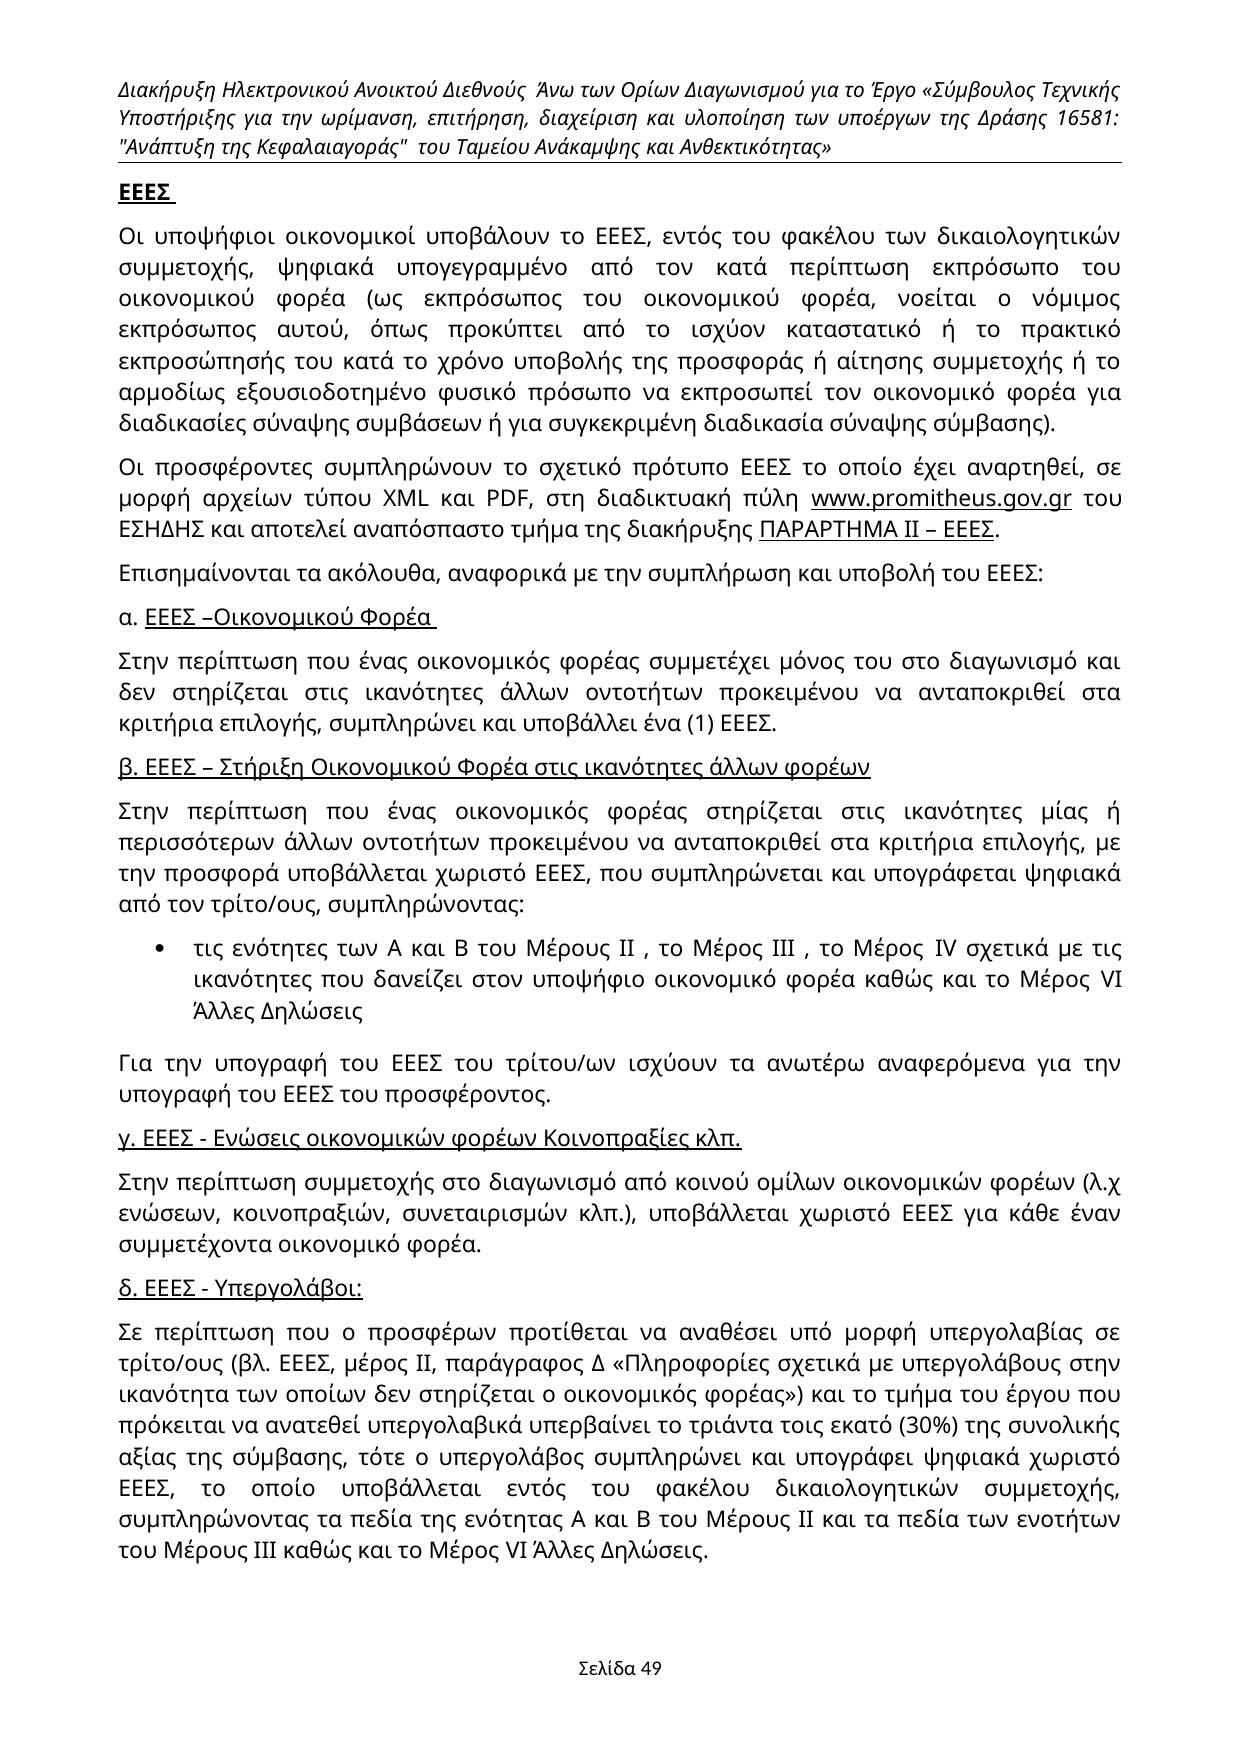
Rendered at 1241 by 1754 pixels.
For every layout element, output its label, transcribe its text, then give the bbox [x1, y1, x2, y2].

text ΕΕΕΣ [118, 176, 1122, 207]
text Επισημαίνονται τα ακόλουθα, αναφορικά με την συμπλήρωση και υποβολή του ΕΕΕΣ: [118, 557, 1122, 588]
text γ. ΕΕΕΣ - Ενώσεις οικονομικών φορέων Κοινοπραξίες κλπ. [118, 1122, 1122, 1153]
text Για την υπογραφή του ΕΕΕΣ του τρίτου/ων ισχύουν τα ανωτέρω αναφερόμενα για την υπογραφή του ΕΕΕΣ του προσφέροντος. [118, 1047, 1122, 1109]
text Οι υποψήφιοι οικονομικοί υποβάλουν το ΕΕΕΣ, εντός του φακέλου των δικαιολογητικών συμμετοχής, ψηφιακά υπογεγραμμένο από τον κατά περίπτωση εκπρόσωπο του οικονομικού φορέα (ως εκπρόσωπος του οικονομικού φορέα, νοείται ο νόμιμος εκπρόσωπος αυτού, όπως προκύπτει από το ισχύον καταστατικό ή το πρακτικό εκπροσώπησής του κατά το χρόνο υποβολής της προσφοράς ή αίτησης συμμετοχής ή το αρμοδίως εξουσιοδοτημένο φυσικό πρόσωπο να εκπροσωπεί τον οικονομικό φορέα για διαδικασίες σύναψης συμβάσεων ή για συγκεκριμένη διαδικασία σύναψης σύμβασης). [118, 220, 1122, 438]
text Στην περίπτωση που ένας οικονομικός φορέας συμμετέχει μόνος του στο διαγωνισμό και δεν στηρίζεται στις ικανότητες άλλων οντοτήτων προκειμένου να ανταποκριθεί στα κριτήρια επιλογής, συμπληρώνει και υποβάλλει ένα (1) ΕΕΕΣ. [118, 645, 1122, 738]
text Σε περίπτωση που ο προσφέρων προτίθεται να αναθέσει υπό μορφή υπεργολαβίας σε τρίτο/ους (βλ. ΕΕΕΣ, μέρος ΙΙ, παράγραφος Δ «Πληροφορίες σχετικά με υπεργολάβους στην ικανότητα των οποίων δεν στηρίζεται ο οικονομικός φορέας») και το τμήμα του έργου που πρόκειται να ανατεθεί υπεργολαβικά υπερβαίνει το τριάντα τοις εκατό (30%) της συνολικής αξίας της σύμβασης, τότε ο υπεργολάβος συμπληρώνει και υπογράφει ψηφιακά χωριστό ΕΕΕΣ, το οποίο υποβάλλεται εντός του φακέλου δικαιολογητικών συμμετοχής, συμπληρώνοντας τα πεδία της ενότητας Α και Β του Μέρους ΙΙ και τα πεδία των ενοτήτων του Μέρους ΙΙΙ καθώς και το Μέρος VI Άλλες Δηλώσεις. [118, 1316, 1122, 1566]
text δ. ΕΕΕΣ - Υπεργολάβοι: [118, 1272, 1122, 1303]
text α. ΕΕΕΣ –Οικονομικού Φορέα [118, 601, 1122, 632]
text Στην περίπτωση συμμετοχής στο διαγωνισμό από κοινού ομίλων οικονομικών φορέων (λ.χ ενώσεων, κοινοπραξιών, συνεταιρισμών κλπ.), υποβάλλεται χωριστό ΕΕΕΣ για κάθε έναν συμμετέχοντα οικονομικό φορέα. [118, 1166, 1122, 1259]
text β. ΕΕΕΣ – Στήριξη Οικονομικού Φορέα στις ικανότητες άλλων φορέων [118, 751, 1122, 782]
text Οι προσφέροντες συμπληρώνουν το σχετικό πρότυπο ΕΕΕΣ το οποίο έχει αναρτηθεί, σε μορφή αρχείων τύπου XML και PDF, στη διαδικτυακή πύλη www.promitheus.gov.gr του ΕΣΗΔΗΣ και αποτελεί αναπόσπαστο τμήμα της διακήρυξης ΠΑΡΑΡΤΗΜΑ ΙΙ – ΕΕΕΣ. [118, 451, 1122, 545]
text Στην περίπτωση που ένας οικονομικός φορέας στηρίζεται στις ικανότητες μίας ή περισσότερων άλλων οντοτήτων προκειμένου να ανταποκριθεί στα κριτήρια επιλογής, με την προσφορά υποβάλλεται χωριστό ΕΕΕΣ, που συμπληρώνεται και υπογράφεται ψηφιακά από τον τρίτο/ους, συμπληρώνοντας: [118, 795, 1122, 920]
list τις ενότητες των Α και Β του Μέρους ΙΙ , το Μέρος ΙΙΙ , το Μέρος IV σχετικά με τις ικανότητες που δανείζει στον υποψήφιο οικονομικό φορέα καθώς και το Μέρος VI Άλλες Δηλώσεις [156, 932, 1122, 1026]
